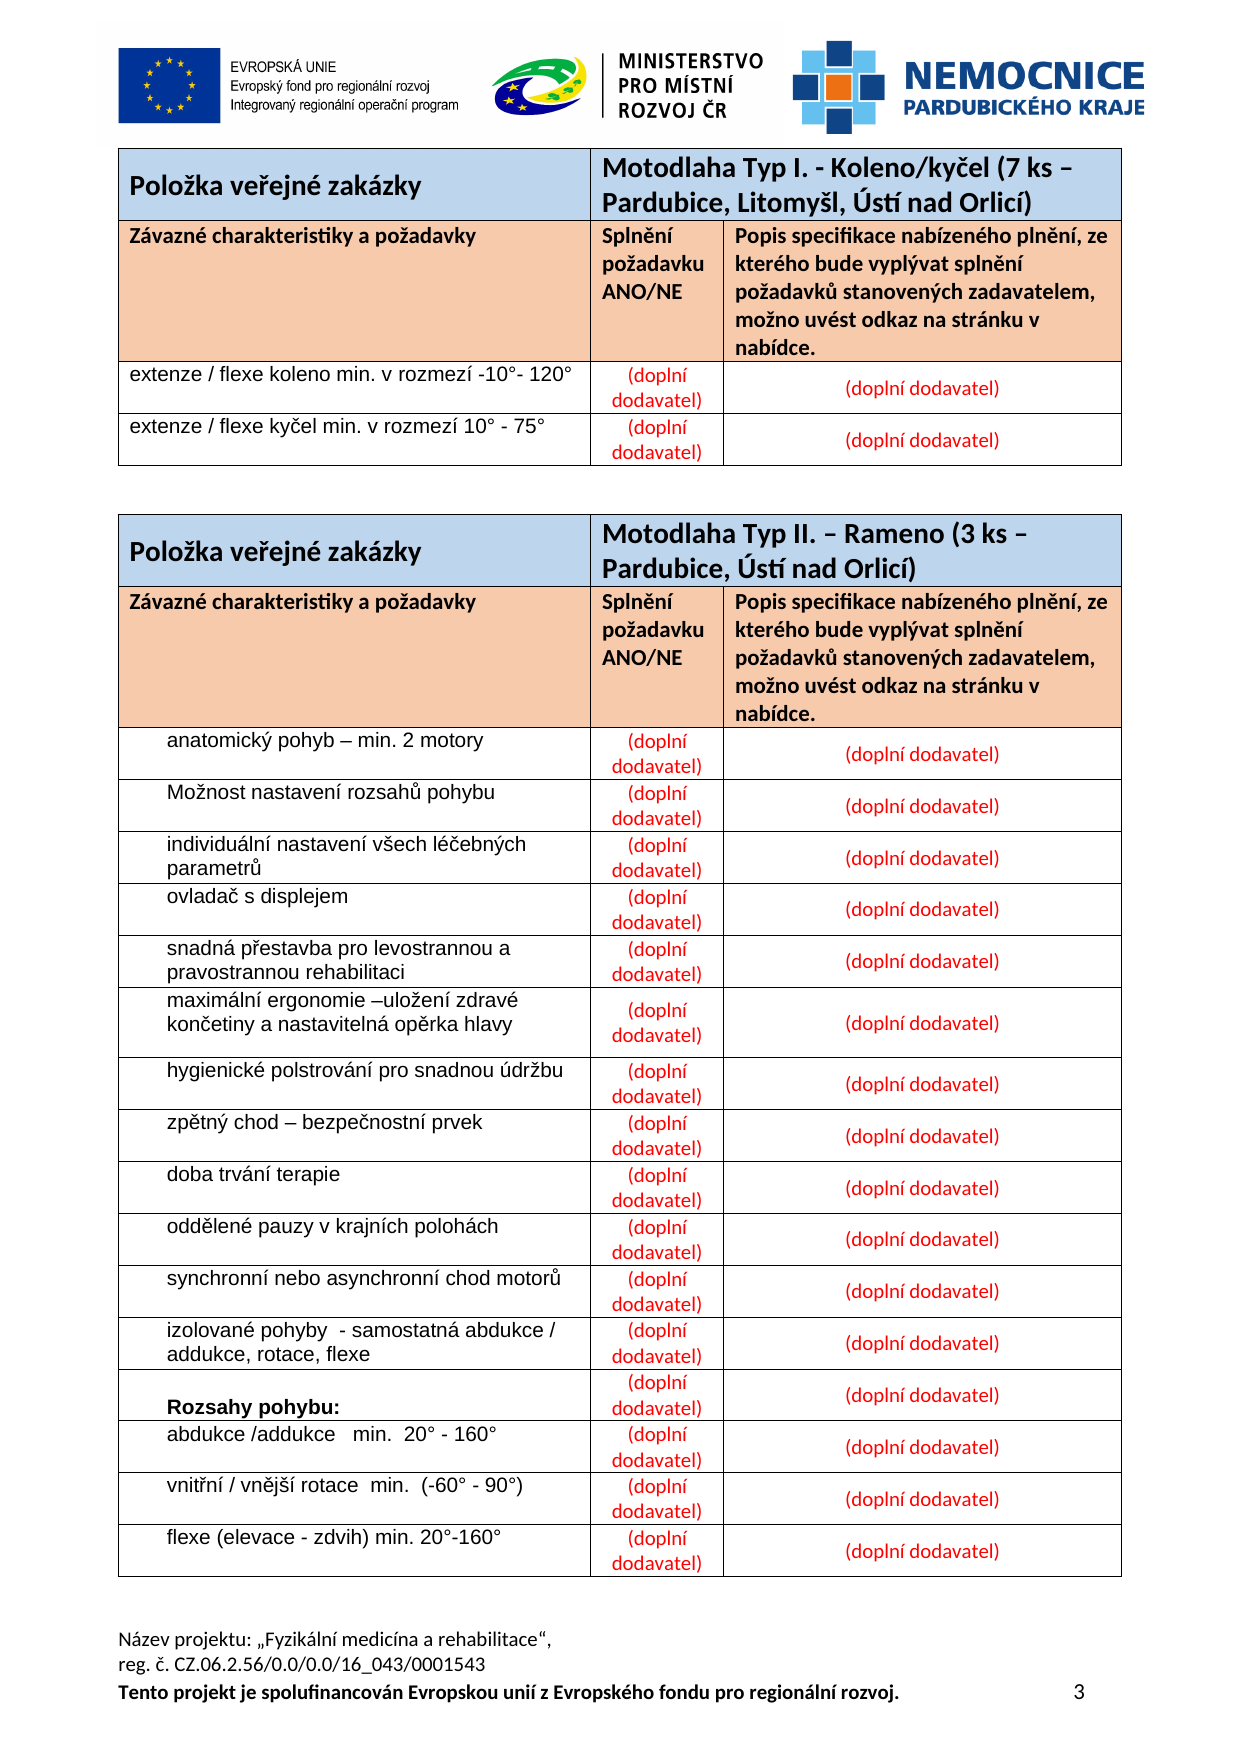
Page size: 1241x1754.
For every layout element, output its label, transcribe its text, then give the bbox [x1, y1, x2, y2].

table_cell (doplní dodavatel) [591, 884, 723, 935]
table_cell hygienické polstrování pro snadnou údržbu [119, 1058, 590, 1109]
table_cell (doplní dodavatel) [591, 1473, 723, 1524]
table_cell (doplní dodavatel) [724, 780, 1121, 831]
table_cell (doplní dodavatel) [724, 1473, 1121, 1524]
table_cell (doplní dodavatel) [591, 1370, 723, 1420]
table_cell (doplní dodavatel) [724, 1214, 1121, 1265]
table_header Položka veřejné zakázky [119, 149, 590, 220]
table_cell Závazné charakteristiky a požadavky [119, 587, 590, 727]
table_cell (doplní dodavatel) [591, 936, 723, 987]
table_cell doba trvání terapie [119, 1162, 590, 1213]
table_cell (doplní dodavatel) [724, 1162, 1121, 1213]
table_cell synchronní nebo asynchronní chod motorů [119, 1266, 590, 1317]
table_cell (doplní dodavatel) [724, 1110, 1121, 1161]
table_header Motodlaha Typ II. – Rameno (3 ks – Pardubice, Ústí nad Orlicí) [591, 515, 1121, 586]
table_cell (doplní dodavatel) [591, 988, 723, 1057]
table_cell (doplní dodavatel) [724, 414, 1121, 465]
picture [791, 39, 1145, 135]
table_cell maximální ergonomie –uložení zdravé končetiny a nastavitelná opěrka hlavy [119, 988, 590, 1057]
table_cell (doplní dodavatel) [591, 1110, 723, 1161]
table_cell extenze / flexe koleno min. v rozmezí -10°- 120° [119, 362, 590, 413]
table_cell (doplní dodavatel) [591, 1214, 723, 1265]
table_cell (doplní dodavatel) [724, 1266, 1121, 1317]
table_cell (doplní dodavatel) [591, 1318, 723, 1368]
table_cell (doplní dodavatel) [591, 362, 723, 413]
table_cell ovladač s displejem [119, 884, 590, 935]
table_cell izolované pohyby - samostatná abdukce / addukce, rotace, flexe [119, 1318, 590, 1368]
table_cell (doplní dodavatel) [724, 728, 1121, 779]
table_cell Rozsahy pohybu: [119, 1370, 590, 1420]
table_cell zpětný chod – bezpečnostní prvek [119, 1110, 590, 1161]
table_header Položka veřejné zakázky [119, 515, 590, 586]
table_cell (doplní dodavatel) [724, 1370, 1121, 1420]
table_cell vnitřní / vnější rotace min. (-60° - 90°) [119, 1473, 590, 1524]
table_cell Splnění požadavku ANO/NE [591, 221, 723, 361]
table_cell (doplní dodavatel) [591, 1525, 723, 1576]
table_cell Splnění požadavku ANO/NE [591, 587, 723, 727]
table_cell (doplní dodavatel) [591, 832, 723, 883]
table_cell snadná přestavba pro levostrannou a pravostrannou rehabilitaci [119, 936, 590, 987]
table_cell (doplní dodavatel) [591, 414, 723, 465]
table_cell (doplní dodavatel) [591, 780, 723, 831]
table_cell oddělené pauzy v krajních polohách [119, 1214, 590, 1265]
table_cell flexe (elevace - zdvih) min. 20°-160° [119, 1525, 590, 1576]
table_cell (doplní dodavatel) [591, 1266, 723, 1317]
table_cell extenze / flexe kyčel min. v rozmezí 10° - 75° [119, 414, 590, 465]
table_cell (doplní dodavatel) [724, 1421, 1121, 1472]
table_cell (doplní dodavatel) [591, 728, 723, 779]
table_cell (doplní dodavatel) [591, 1421, 723, 1472]
table_cell (doplní dodavatel) [724, 832, 1121, 883]
table_cell Popis specifikace nabízeného plnění, ze kterého bude vyplývat splnění požadavků stanovených zadavatelem, možno uvést odkaz na stránku v nabídce. [724, 221, 1121, 361]
table_cell anatomický pohyb – min. 2 motory [119, 728, 590, 779]
table_cell (doplní dodavatel) [724, 362, 1121, 413]
table_cell (doplní dodavatel) [724, 1318, 1121, 1368]
table_cell (doplní dodavatel) [724, 1058, 1121, 1109]
table_cell (doplní dodavatel) [591, 1162, 723, 1213]
table_cell Popis specifikace nabízeného plnění, ze kterého bude vyplývat splnění požadavků stanovených zadavatelem, možno uvést odkaz na stránku v nabídce. [724, 587, 1121, 727]
table_cell abdukce /addukce min. 20° - 160° [119, 1421, 590, 1472]
table_cell Možnost nastavení rozsahů pohybu [119, 780, 590, 831]
table_header Motodlaha Typ I. - Koleno/kyčel (7 ks – Pardubice, Litomyšl, Ústí nad Orlicí) [591, 149, 1121, 220]
table_cell (doplní dodavatel) [724, 936, 1121, 987]
table_cell Závazné charakteristiky a požadavky [119, 221, 590, 361]
picture [96, 22, 785, 148]
table_cell (doplní dodavatel) [724, 884, 1121, 935]
table_cell individuální nastavení všech léčebných parametrů [119, 832, 590, 883]
table_cell (doplní dodavatel) [591, 1058, 723, 1109]
table_cell (doplní dodavatel) [724, 1525, 1121, 1576]
table_cell (doplní dodavatel) [724, 988, 1121, 1057]
